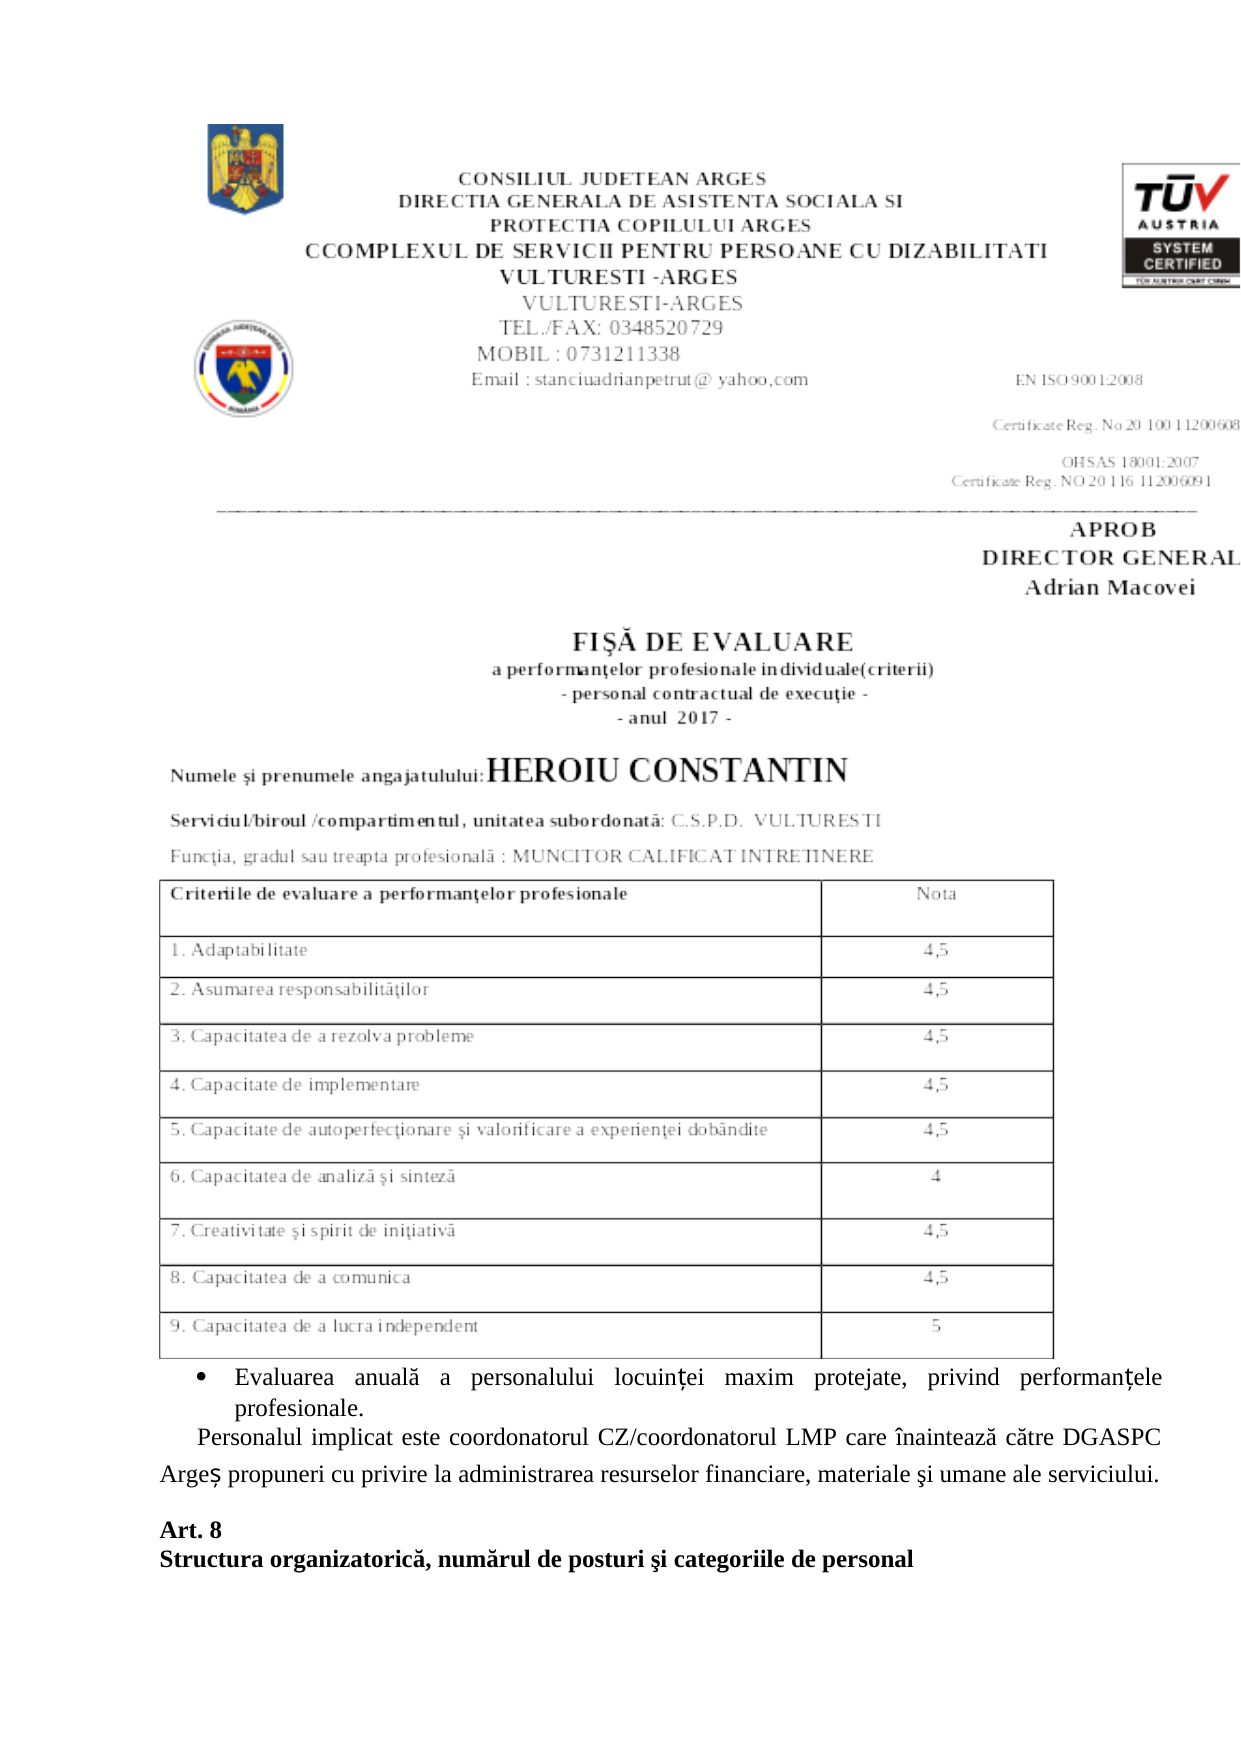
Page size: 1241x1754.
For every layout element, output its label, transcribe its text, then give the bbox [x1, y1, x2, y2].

list Evaluarea anuală a personalului locuinței maxim protejate, privind performanțele profesionale. [197, 1359, 1162, 1422]
text Personalul implicat este coordonatorul CZ/coordonatorul LMP care înaintează către DGASPC Argeș propuneri cu privire la administrarea resurselor financiare, materiale şi umane ale serviciului. [159, 1422, 1162, 1490]
text Art. 8 [159, 1516, 1162, 1544]
text Structura organizatorică, numărul de posturi şi categoriile de personal [159, 1544, 1162, 1573]
